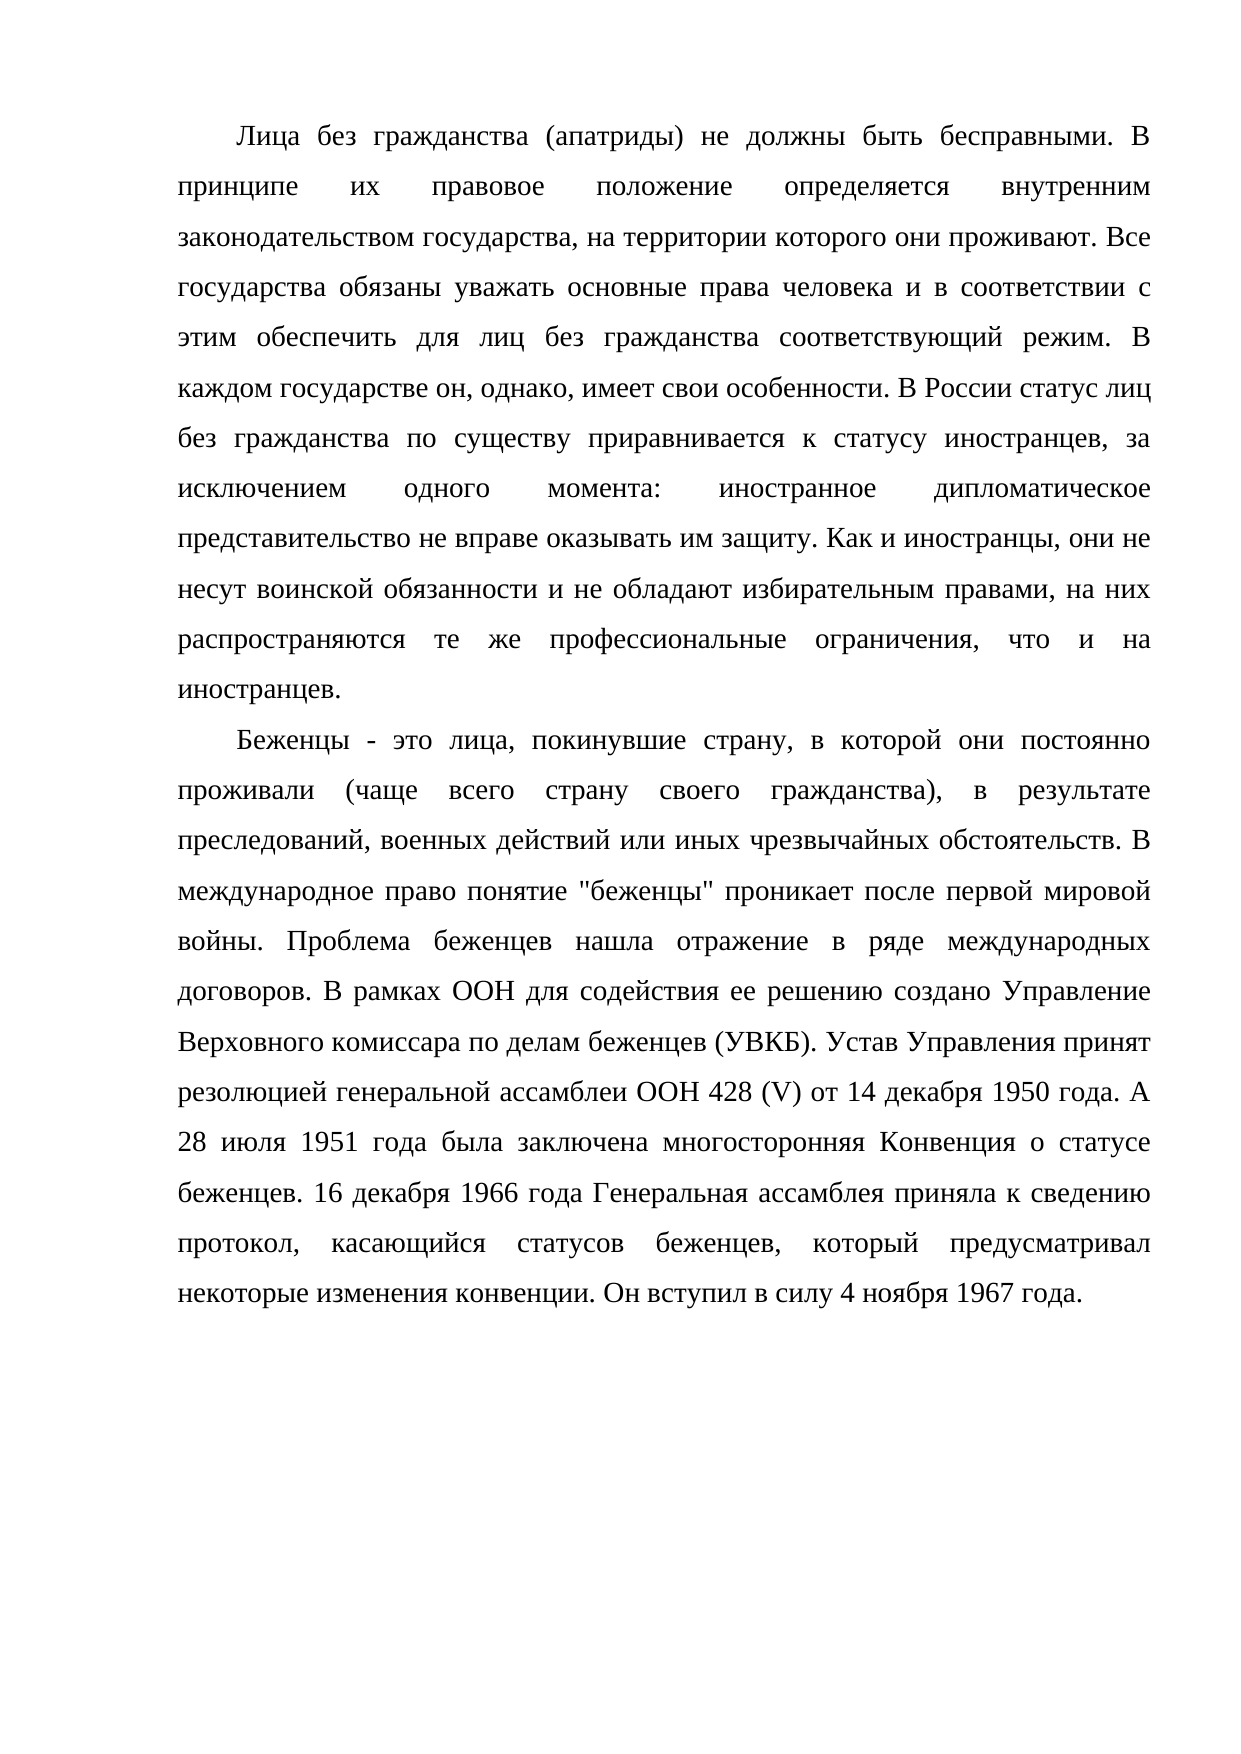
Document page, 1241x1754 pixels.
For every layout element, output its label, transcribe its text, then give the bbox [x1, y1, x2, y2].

text Беженцы - это лица, покинувшие страну, в которой они постоянно проживали (чаще всего страну своего гражданства), в результате преследований, военных действий или иных чрезвычайных обстоятельств. В международное право понятие "беженцы" проникает после первой мировой войны. Проблема беженцев нашла отражение в ряде международных договоров. В рамках ООН для содействия ее решению создано Управление Верховного комиссара по делам беженцев (УВКБ). Устав Управления принят резолюцией генеральной ассамблеи ООН 428 (V) от 14 декабря 1950 года. А 28 июля 1951 года была заключена многосторонняя Конвенция о статусе беженцев. 16 декабря 1966 года Генеральная ассамблея приняла к сведению протокол, касающийся статусов беженцев, который предусматривал некоторые изменения конвенции. Он вступил в силу 4 ноября 1967 года. [177, 722, 1152, 1309]
text Лица без гражданства (апатриды) не должны быть бесправными. В принципе их правовое положение определяется внутренним законодательством государства, на территории которого они проживают. Все государства обязаны уважать основные права человека и в соответствии с этим обеспечить для лиц без гражданства соответствующий режим. В каждом государстве он, однако, имеет свои особенности. В России статус лиц без гражданства по существу приравнивается к статусу иностранцев, за исключением одного момента: иностранное дипломатическое представительство не вправе оказывать им защиту. Как и иностранцы, они не несут воинской обязанности и не обладают избирательным правами, на них распространяются те же профессиональные ограничения, что и на иностранцев. [177, 118, 1152, 705]
